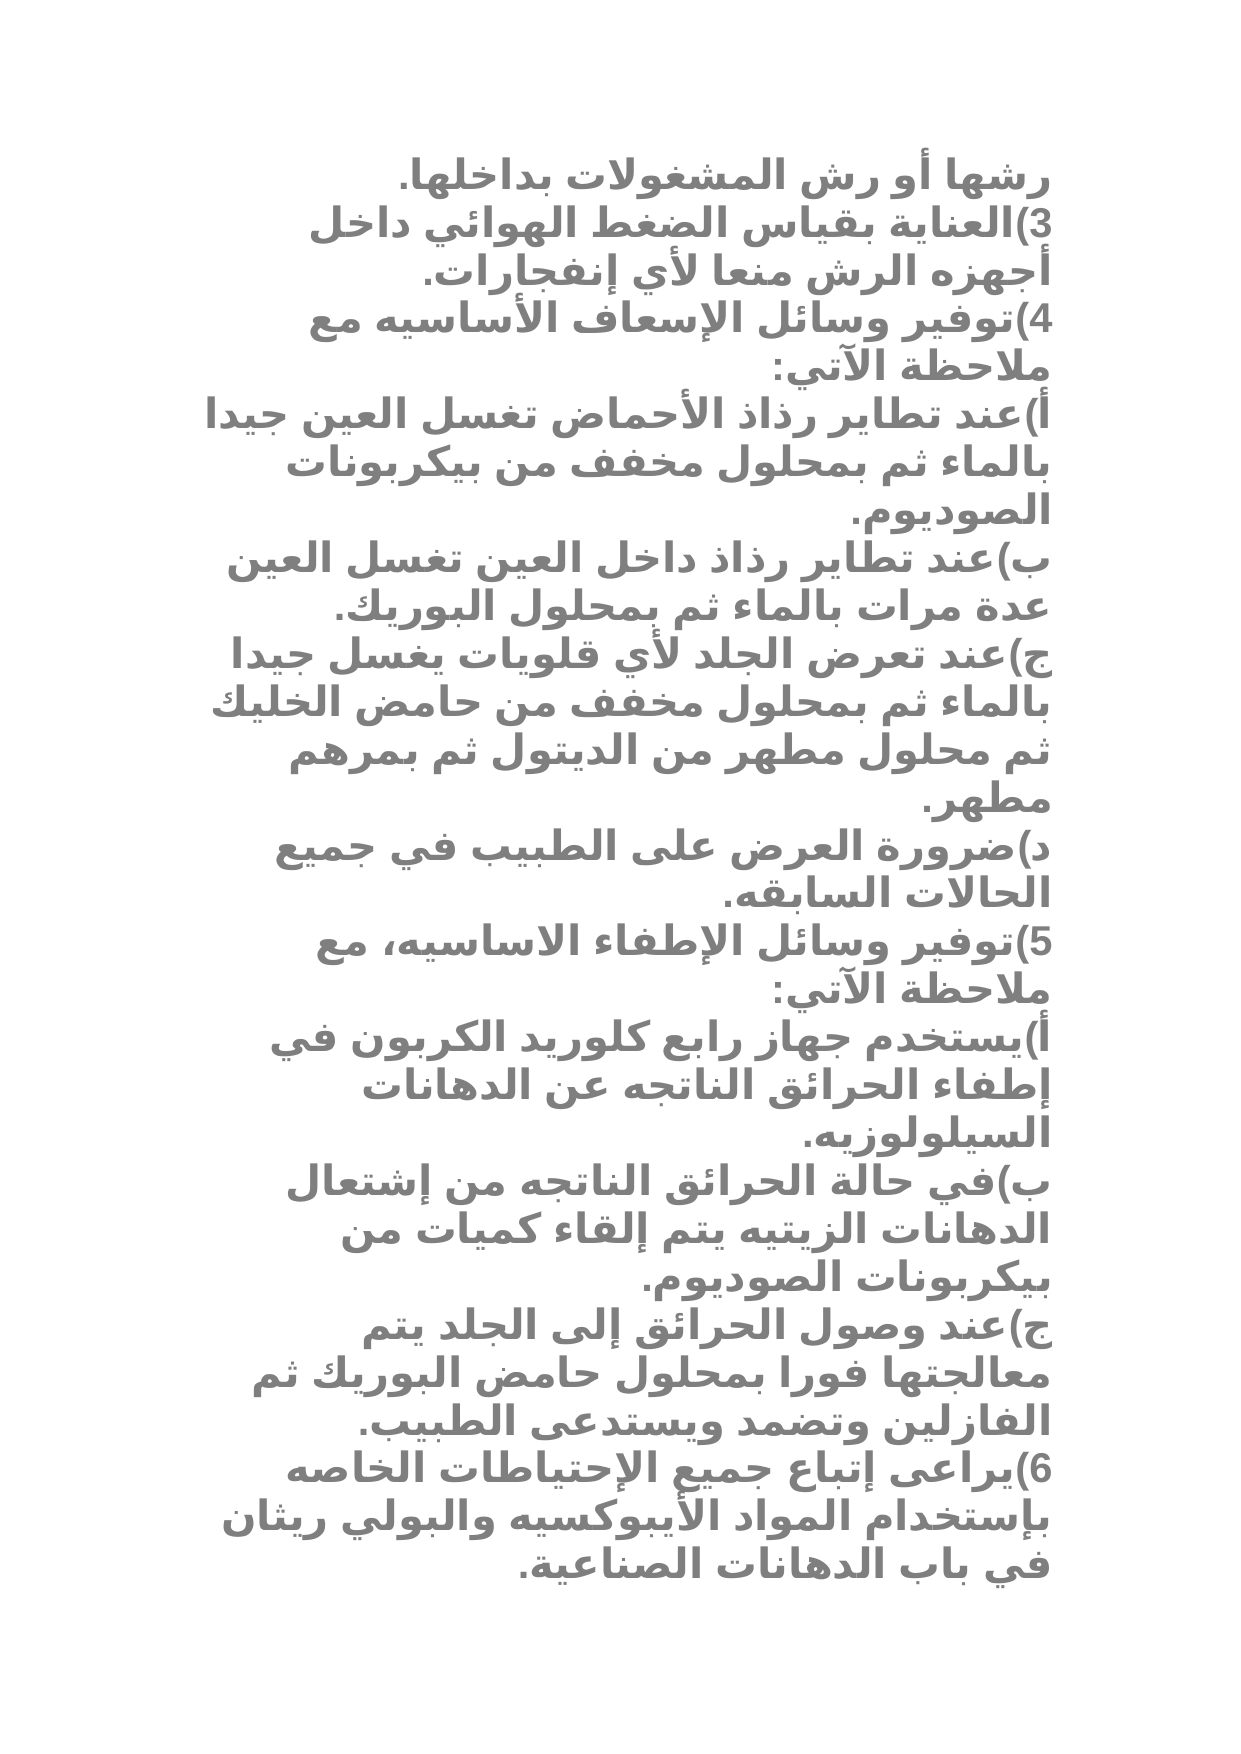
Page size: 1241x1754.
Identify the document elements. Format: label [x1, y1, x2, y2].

text [187, 150, 1053, 1587]
